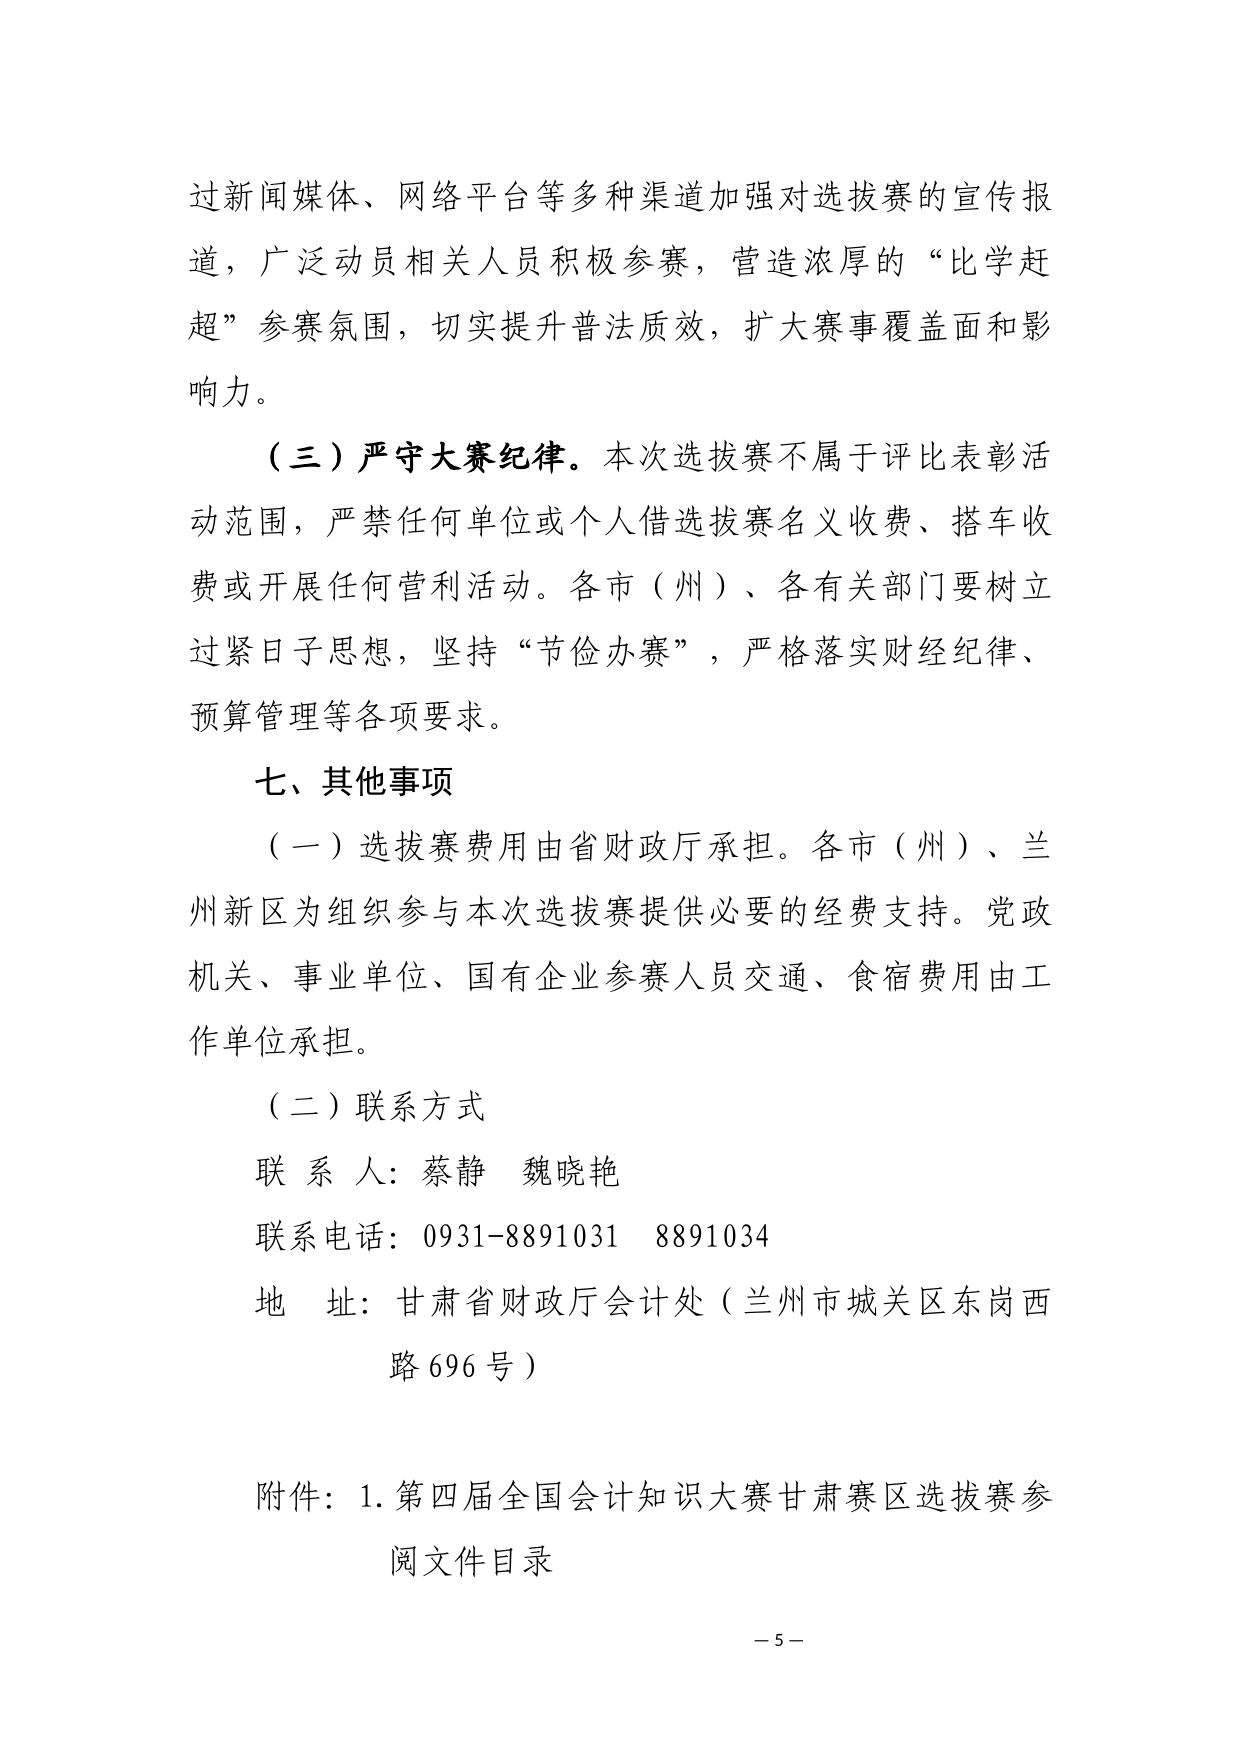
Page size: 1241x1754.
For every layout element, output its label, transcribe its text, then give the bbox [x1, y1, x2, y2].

text 地 址：甘肃省财政厅会计处（兰州市城关区东岗西路696号） [254, 1267, 1053, 1397]
text （一）选拔赛费用由省财政厅承担。各市（州）、兰州新区为组织参与本次选拔赛提供必要的经费支持。党政机关、事业单位、国有企业参赛人员交通、食宿费用由工作单位承担。 [187, 812, 1053, 1072]
text 七、其他事项 [187, 747, 1053, 812]
text 联系电话：0931-8891031 8891034 [187, 1202, 1053, 1267]
text （二）联系方式 [187, 1072, 1053, 1137]
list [187, 162, 1053, 422]
list （三）严守大赛纪律。本次选拔赛不属于评比表彰活动范围，严禁任何单位或个人借选拔赛名义收费、搭车收费或开展任何营利活动。各市（州）、各有关部门要树立过紧日子思想，坚持“节俭办赛”，严格落实财经纪律、预算管理等各项要求。 [187, 422, 1053, 747]
text 附件：1.第四届全国会计知识大赛甘肃赛区选拔赛参阅文件目录 [254, 1462, 1053, 1592]
text 联 系 人：蔡静 魏晓艳 [187, 1137, 1053, 1202]
